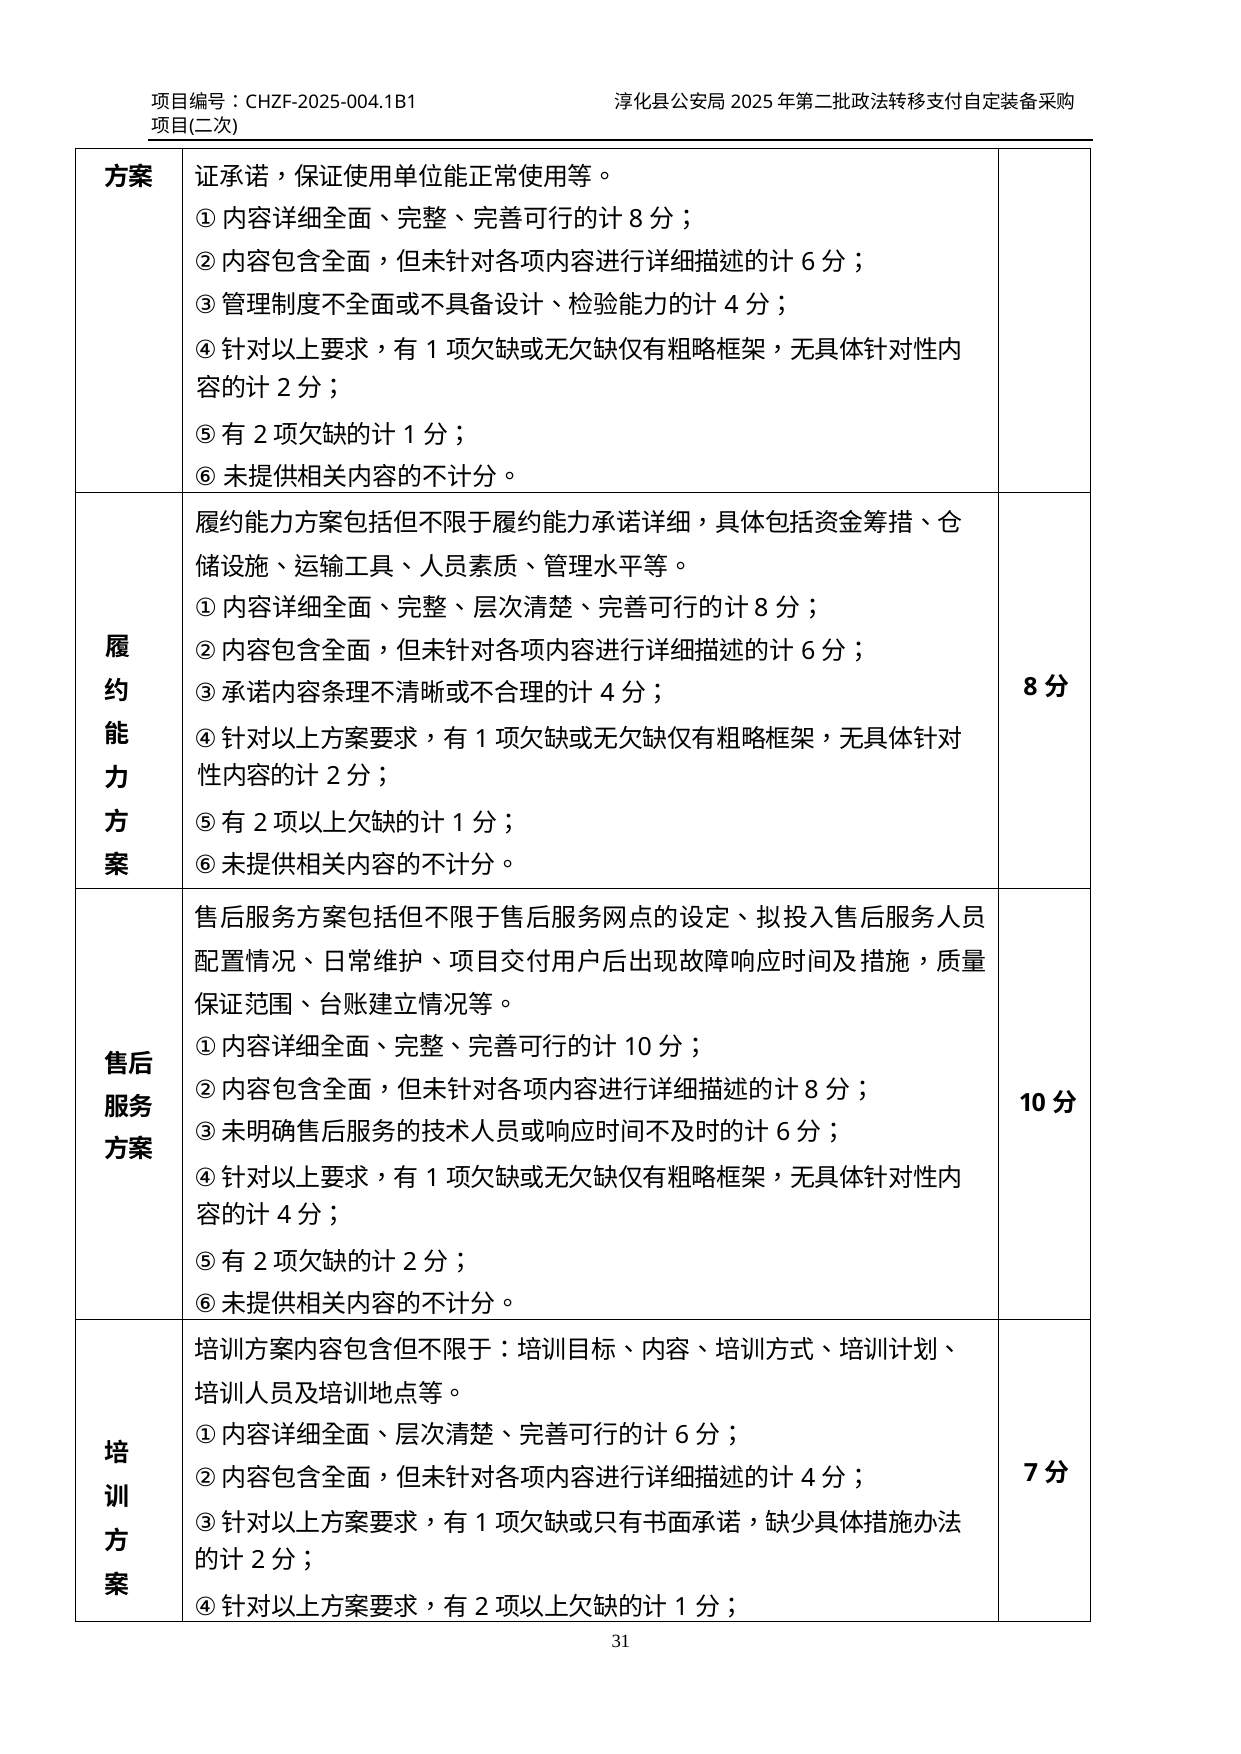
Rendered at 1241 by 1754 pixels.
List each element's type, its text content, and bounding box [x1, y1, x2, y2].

table_cell 10 分 [999, 889, 1090, 1318]
table_cell 履约能力方案 [76, 493, 182, 887]
table_cell 售后服务方案包括但不限于售后服务网点的设定、拟投入售后服务人员配置情况、日常维护、项目交付用户后出现故障响应时间及措施，质量保证范围、台账建立情况等。 ①内容详细全面、完整、完善可行的计 10 分； ②内容包含全面，但未针对各项内容进行详细描述的计8 分； ③未明确售后服务的技术人员或响应时间不及时的计 6 分； ④针对以上要求，有 1 项欠缺或无欠缺仅有粗略框架，无具体针对性内容的计 4 分； ⑤有 2 项欠缺的计 2 分； ⑥未提供相关内容的不计分。 [183, 889, 998, 1318]
table_cell 培训方案内容包含但不限于：培训目标、内容、培训方式、培训计划、培训人员及培训地点等。 ①内容详细全面、层次清楚、完善可行的计 6 分； ②内容包含全面，但未针对各项内容进行详细描述的计 4 分； ③针对以上方案要求，有 1 项欠缺或只有书面承诺，缺少具体措施办法的计 2 分； ④针对以上方案要求，有 2 项以上欠缺的计 1 分； [183, 1320, 998, 1621]
table_header 方案 [76, 149, 182, 492]
table_cell 培训方案 [76, 1320, 182, 1621]
table_header 证承诺，保证使用单位能正常使用等。 ①内容详细全面、完整、完善可行的计8 分； ②内容包含全面，但未针对各项内容进行详细描述的计 6 分； ③管理制度不全面或不具备设计、检验能力的计 4 分； ④针对以上要求，有 1 项欠缺或无欠缺仅有粗略框架，无具体针对性内容的计 2 分； ⑤有 2 项欠缺的计 1 分； ⑥ 未提供相关内容的不计分。 [183, 149, 998, 492]
table_header [999, 149, 1090, 492]
table_cell 8 分 [999, 493, 1090, 887]
table_cell 履约能力方案包括但不限于履约能力承诺详细，具体包括资金筹措、仓储设施、运输工具、人员素质、管理水平等。 ①内容详细全面、完整、层次清楚、完善可行的计8 分； ②内容包含全面，但未针对各项内容进行详细描述的计 6 分； ③承诺内容条理不清晰或不合理的计 4 分； ④针对以上方案要求，有 1 项欠缺或无欠缺仅有粗略框架，无具体针对性内容的计 2 分； ⑤有 2 项以上欠缺的计 1 分； ⑥未提供相关内容的不计分。 [183, 493, 998, 887]
table_cell 售后服务 方案 [76, 889, 182, 1318]
table_cell 7 分 [999, 1320, 1090, 1621]
